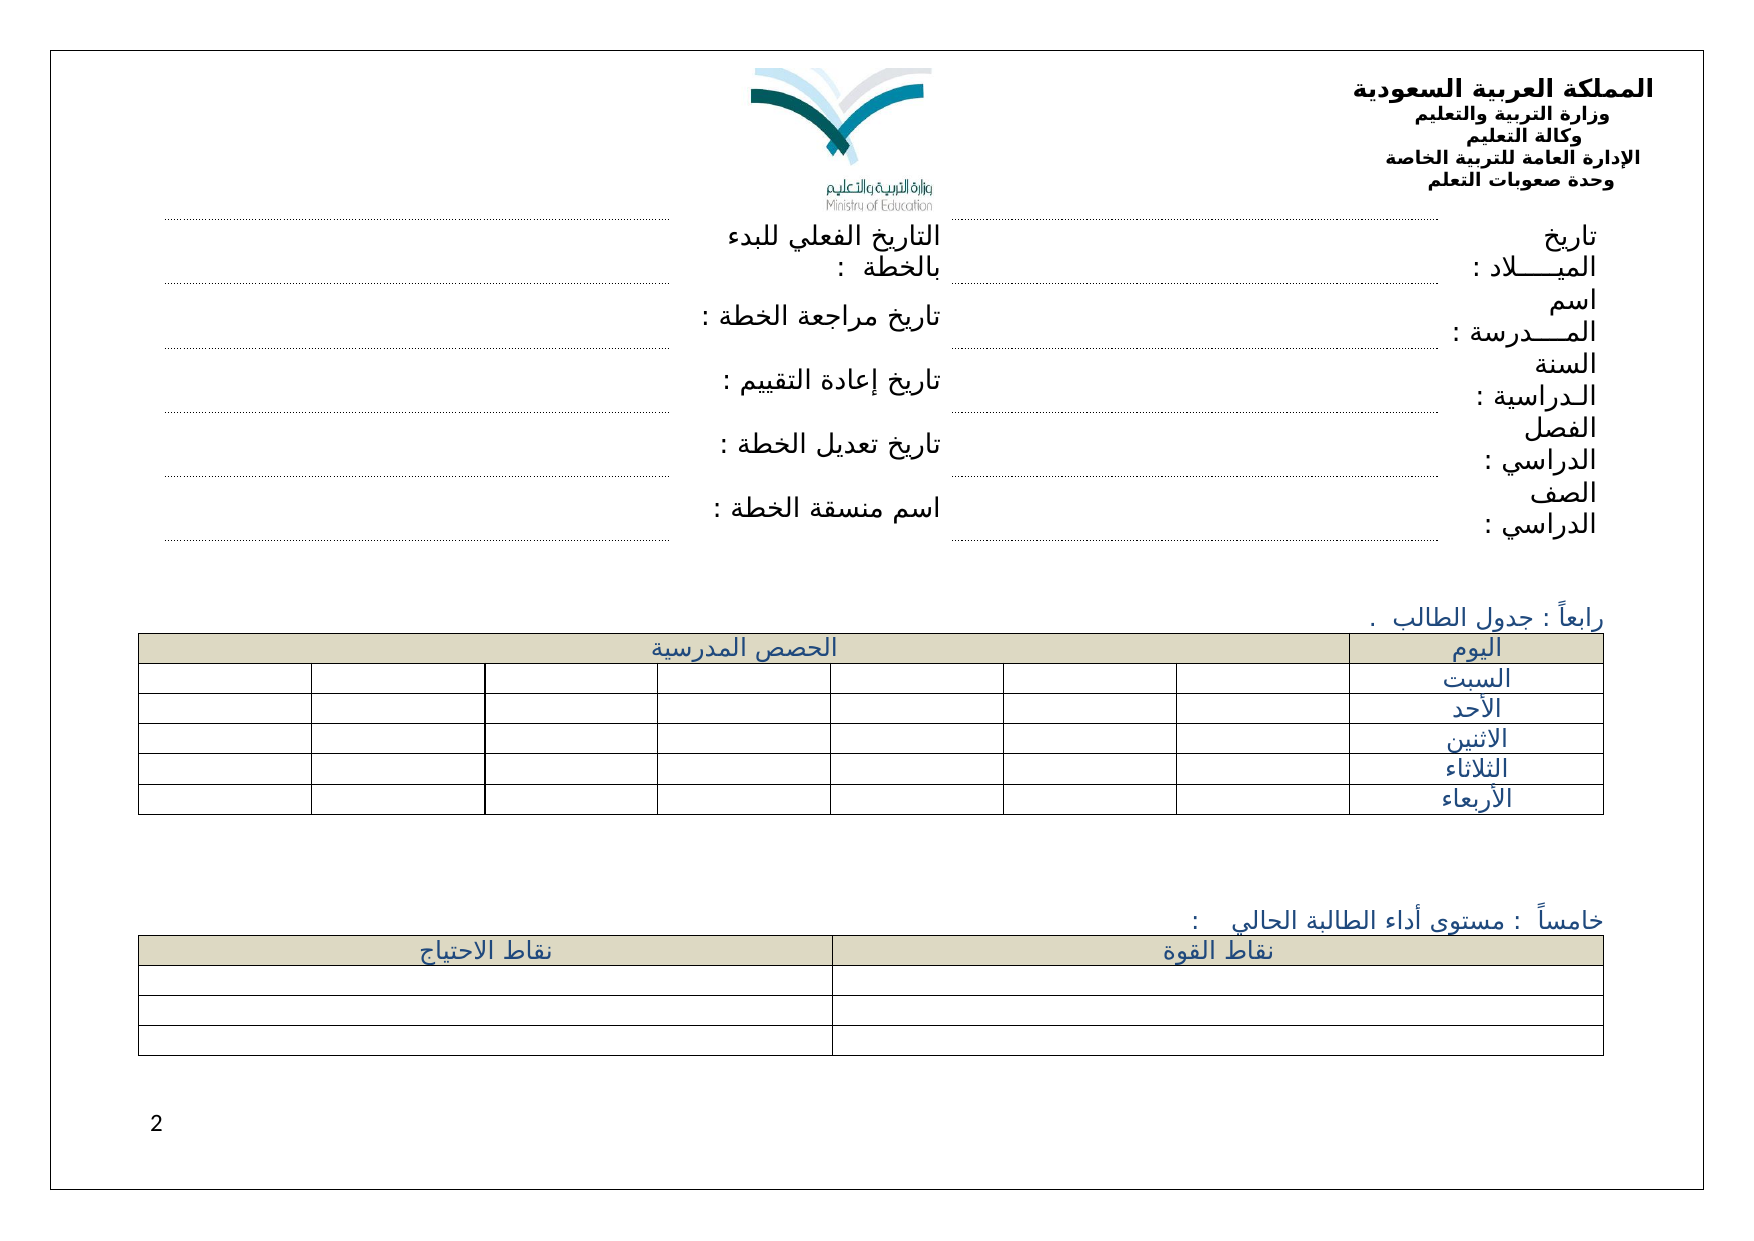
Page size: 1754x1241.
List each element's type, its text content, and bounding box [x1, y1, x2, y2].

table_cell [312, 754, 484, 783]
table_cell [139, 694, 311, 723]
table_cell [831, 785, 1003, 814]
table_cell [658, 785, 830, 814]
table_cell [658, 724, 830, 753]
table_cell [139, 996, 832, 1025]
table_cell [658, 694, 830, 723]
table_cell [1004, 785, 1176, 814]
table_cell الصف الدراسي : [1440, 476, 1608, 540]
table_cell [1177, 754, 1349, 783]
table_cell [833, 1026, 1603, 1054]
table_cell [139, 1026, 832, 1054]
table_cell [1004, 694, 1176, 723]
table_cell [139, 754, 311, 783]
table_header اليوم [1350, 634, 1603, 663]
table_cell [486, 754, 657, 783]
table_cell تاريخ تعديل الخطة : [671, 412, 952, 476]
table_header نقاط القوة [833, 936, 1603, 965]
table_cell [165, 283, 671, 347]
table_cell [952, 219, 1439, 283]
table_cell الاثنين [1350, 724, 1603, 753]
table_cell اسم المــــدرسة : [1440, 283, 1608, 347]
table_cell الفصل الدراسي : [1440, 412, 1608, 476]
table_cell [952, 348, 1439, 412]
table_cell تاريخ الميـــــلاد : [1440, 219, 1608, 283]
table_cell [312, 724, 484, 753]
table_cell تاريخ إعادة التقييم : [671, 348, 952, 412]
table_cell الأحد [1350, 694, 1603, 723]
table_cell [139, 785, 311, 814]
table_cell السبت [1350, 664, 1603, 693]
table_cell [952, 412, 1439, 476]
table_cell [833, 966, 1603, 995]
table_cell [1004, 754, 1176, 783]
table_cell [831, 694, 1003, 723]
table_cell [831, 724, 1003, 753]
table_cell التاريخ الفعلي للبدء بالخطة : [671, 219, 952, 283]
picture [741, 68, 942, 213]
table_cell [833, 996, 1603, 1025]
table_cell [658, 664, 830, 693]
table_cell الثلاثاء [1350, 754, 1603, 783]
table_cell [831, 754, 1003, 783]
table_cell [1177, 664, 1349, 693]
table_cell [165, 219, 671, 283]
table_cell [165, 412, 671, 476]
table_cell [1177, 785, 1349, 814]
table_cell [831, 664, 1003, 693]
table_cell [312, 694, 484, 723]
table_cell [1177, 694, 1349, 723]
table_cell [165, 476, 671, 540]
text خامساً : مستوى أداء الطالبة الحالي : [150, 906, 1604, 935]
text رابعاً : جدول الطالب . [150, 603, 1604, 632]
table_cell [952, 476, 1439, 540]
table_cell [486, 664, 657, 693]
table_cell [139, 966, 832, 995]
table_cell [139, 724, 311, 753]
table_cell [1177, 724, 1349, 753]
table_cell [1004, 664, 1176, 693]
table_cell [312, 664, 484, 693]
table_cell اسم منسقة الخطة : [671, 476, 952, 540]
table_cell [952, 283, 1439, 347]
table_cell [139, 664, 311, 693]
table_cell [658, 754, 830, 783]
table_cell تاريخ مراجعة الخطة : [671, 283, 952, 347]
table_header نقاط الاحتياج [139, 936, 832, 965]
table_cell [486, 694, 657, 723]
table_cell [486, 724, 657, 753]
table_cell [165, 348, 671, 412]
table_cell السنة الـدراسية : [1440, 348, 1608, 412]
table_cell [486, 785, 657, 814]
table_cell الأربعاء [1350, 785, 1603, 814]
table_cell [1004, 724, 1176, 753]
table_cell [312, 785, 484, 814]
table_header الحصص المدرسية [139, 634, 1349, 663]
